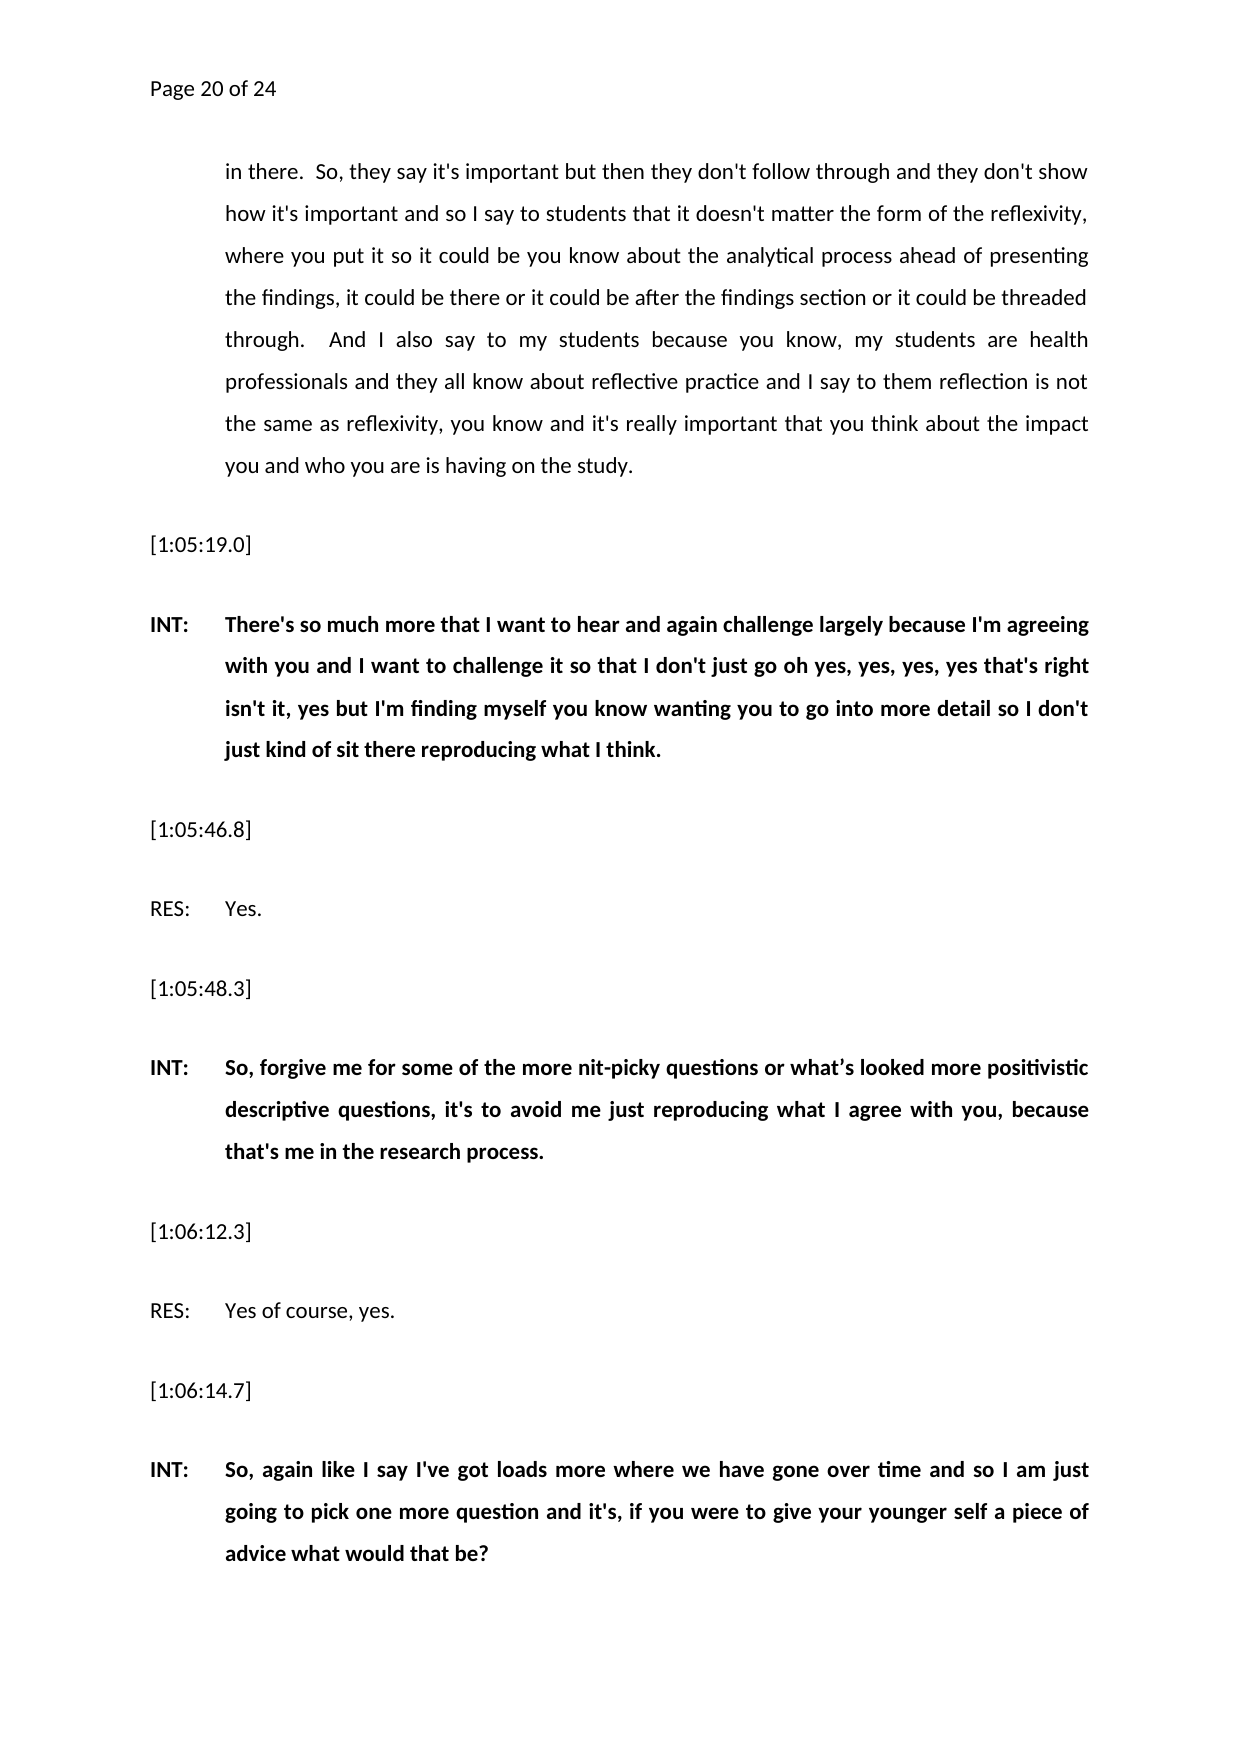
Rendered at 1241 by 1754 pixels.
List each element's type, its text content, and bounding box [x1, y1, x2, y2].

text INT: So, again like I say I've got loads more where we have gone over time and so I am just going to pick one more question and it's, if you were to give your younger self a piece of advice what would that be? [150, 1455, 1090, 1567]
text [1:05:46.8] [150, 815, 1090, 843]
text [150, 157, 1090, 479]
text [1:06:14.7] [150, 1376, 1090, 1404]
text [1:05:48.3] [150, 974, 1090, 1002]
text RES: Yes of course, yes. [150, 1296, 1090, 1324]
text [1:05:19.0] [150, 530, 1090, 558]
text INT: There's so much more that I want to hear and again challenge largely because I'm agreeing with you and I want to challenge it so that I don't just go oh yes, yes, yes, yes that's right isn't it, yes but I'm finding myself you know wanting you to go into more detail so I don't just kind of sit there reproducing what I think. [150, 610, 1090, 764]
text RES: Yes. [150, 894, 1090, 923]
text INT: So, forgive me for some of the more nit-picky questions or what’s looked more positivistic descriptive questions, it's to avoid me just reproducing what I agree with you, because that's me in the research process. [150, 1053, 1090, 1166]
text [1:06:12.3] [150, 1217, 1090, 1245]
